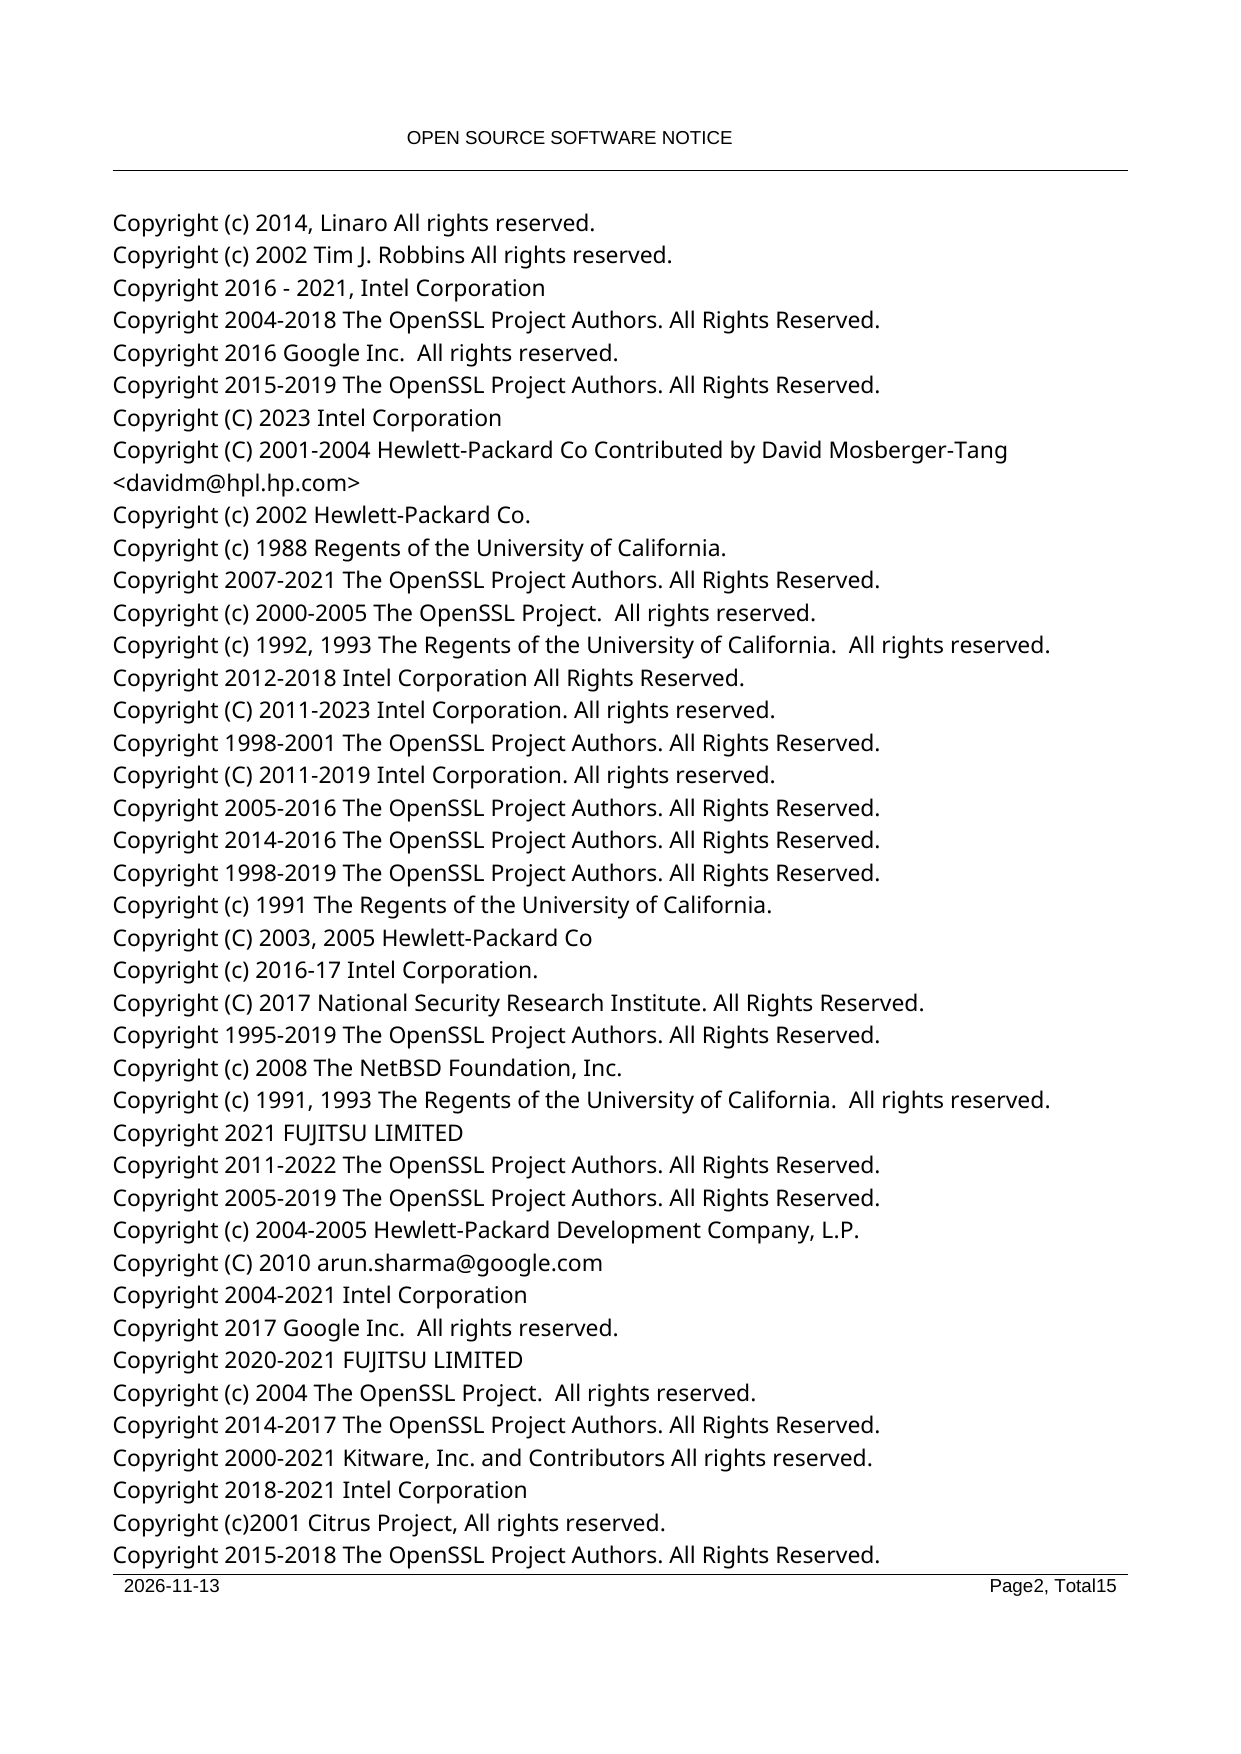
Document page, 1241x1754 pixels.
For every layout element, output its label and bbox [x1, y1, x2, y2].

text [112, 206, 1128, 1571]
